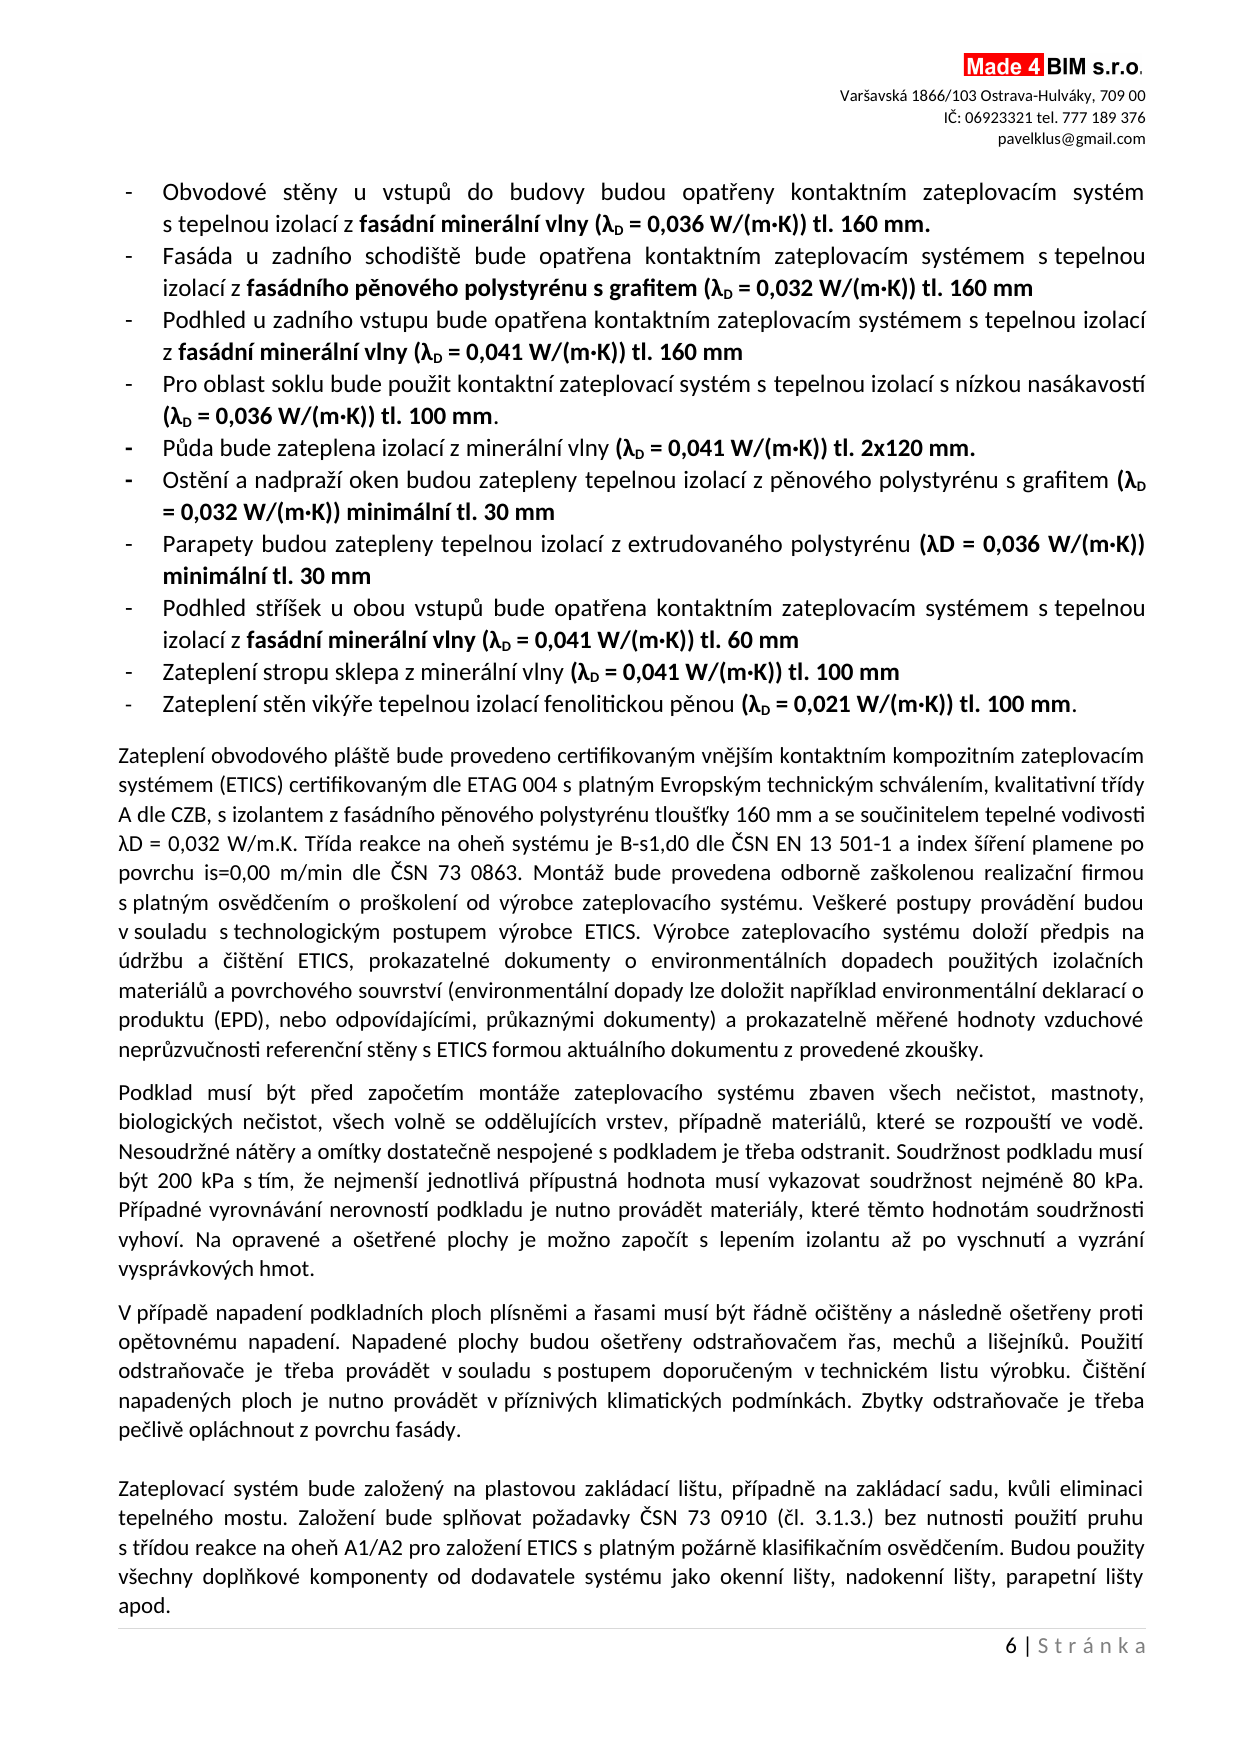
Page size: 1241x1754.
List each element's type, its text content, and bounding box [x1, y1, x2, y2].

list Fasáda u zadního schodiště bude opatřena kontaktním zateplovacím systémem s tepelnou izolací z fasádního pěnového polystyrénu s grafitem (λD = 0,032 W/(m·K)) tl. 160 mm [125, 240, 1146, 303]
text Zateplovací systém bude založený na plastovou zakládací lištu, případně na zakládací sadu, kvůli eliminaci tepelného mostu. Založení bude splňovat požadavky ČSN 73 0910 (čl. 3.1.3.) bez nutnosti použití pruhu s třídou reakce na oheň A1/A2 pro založení ETICS s platným požárně klasifikačním osvědčením. Budou použity všechny doplňkové komponenty od dodavatele systému jako okenní lišty, nadokenní lišty, parapetní lišty apod. [118, 1474, 1146, 1619]
picture [963, 53, 1142, 76]
list Podhled stříšek u obou vstupů bude opatřena kontaktním zateplovacím systémem s tepelnou izolací z fasádní minerální vlny (λD = 0,041 W/(m·K)) tl. 60 mm [125, 592, 1146, 655]
list Půda bude zateplena izolací z minerální vlny (λD = 0,041 W/(m·K)) tl. 2x120 mm. [125, 432, 1146, 463]
list Pro oblast soklu bude použit kontaktní zateplovací systém s tepelnou izolací s nízkou nasákavostí (λD = 0,036 W/(m·K)) tl. 100 mm. [125, 368, 1146, 431]
text Zateplení obvodového pláště bude provedeno certifikovaným vnějším kontaktním kompozitním zateplovacím systémem (ETICS) certifikovaným dle ETAG 004 s platným Evropským technickým schválením, kvalitativní třídy A dle CZB, s izolantem z fasádního pěnového polystyrénu tloušťky a se součinitelem tepelné vodivosti λD = W/m.K. Třída reakce na oheň systému je B-s1,d0 dle ČSN EN 13 501-1 a index šíření plamene po povrchu is=0,00 m/min dle ČSN 73 0863. Montáž bude provedena odborně zaškolenou realizační firmou s platným osvědčením o proškolení od výrobce zateplovacího systému. Veškeré postupy provádění budou v souladu s technologickým postupem výrobce ETICS. Výrobce zateplovacího systému doloží předpis na údržbu a čištění ETICS, prokazatelné dokumenty o environmentálních dopadech použitých izolačních materiálů a povrchového souvrství (environmentální dopady lze doložit například environmentální deklarací o produktu (EPD), nebo odpovídajícími, průkaznými dokumenty) a prokazatelně měřené hodnoty vzduchové neprůzvučnosti referenční stěny s ETICS formou aktuálního dokumentu z provedené zkoušky. [118, 741, 1146, 1063]
text V případě napadení podkladních ploch plísněmi a řasami musí být řádně očištěny a následně ošetřeny proti opětovnému napadení. Napadené plochy budou ošetřeny odstraňovačem řas, mechů a lišejníků. Použití odstraňovače je třeba provádět v souladu s postupem doporučeným v technickém listu výrobku. Čištění napadených ploch je nutno provádět v příznivých klimatických podmínkách. Zbytky odstraňovače je třeba pečlivě opláchnout z povrchu fasády. [118, 1298, 1146, 1443]
list Parapety budou zatepleny tepelnou izolací z extrudovaného polystyrénu (λD = 0,036 W/(m·K)) minimální tl. 30 mm [125, 528, 1146, 591]
list Obvodové stěny u vstupů do budovy budou opatřeny kontaktním zateplovacím systém s tepelnou izolací z fasádní minerální vlny (λD = 0,036 W/(m·K)) tl. 160 mm. [125, 176, 1146, 239]
list Zateplení stropu sklepa z minerální vlny (λD = 0,041 W/(m·K)) tl. 100 mm [125, 656, 1146, 687]
list Ostění a nadpraží oken budou zatepleny tepelnou izolací z pěnového polystyrénu s grafitem (λD = 0,032 W/(m·K)) minimální tl. 30 mm [125, 464, 1146, 527]
list Podhled u zadního vstupu bude opatřena kontaktním zateplovacím systémem s tepelnou izolací z fasádní minerální vlny (λD = 0,041 W/(m·K)) tl. 160 mm [125, 304, 1146, 367]
list Zateplení stěn vikýře tepelnou izolací fenolitickou pěnou (λD = 0,021 W/(m·K)) tl. 100 mm. [125, 688, 1146, 719]
text Podklad musí být před započetím montáže zateplovacího systému zbaven všech nečistot, mastnoty, biologických nečistot, všech volně se oddělujících vrstev, případně materiálů, které se rozpouští ve vodě. Nesoudržné nátěry a omítky dostatečně nespojené s podkladem je třeba odstranit. Soudržnost podkladu musí být 200 kPa s tím, že nejmenší jednotlivá přípustná hodnota musí vykazovat soudržnost nejméně 80 kPa. Případné vyrovnávání nerovností podkladu je nutno provádět materiály, které těmto hodnotám soudržnosti vyhoví. Na opravené a ošetřené plochy je možno započít s lepením izolantu až po vyschnutí a vyzrání vysprávkových hmot. [118, 1078, 1146, 1282]
